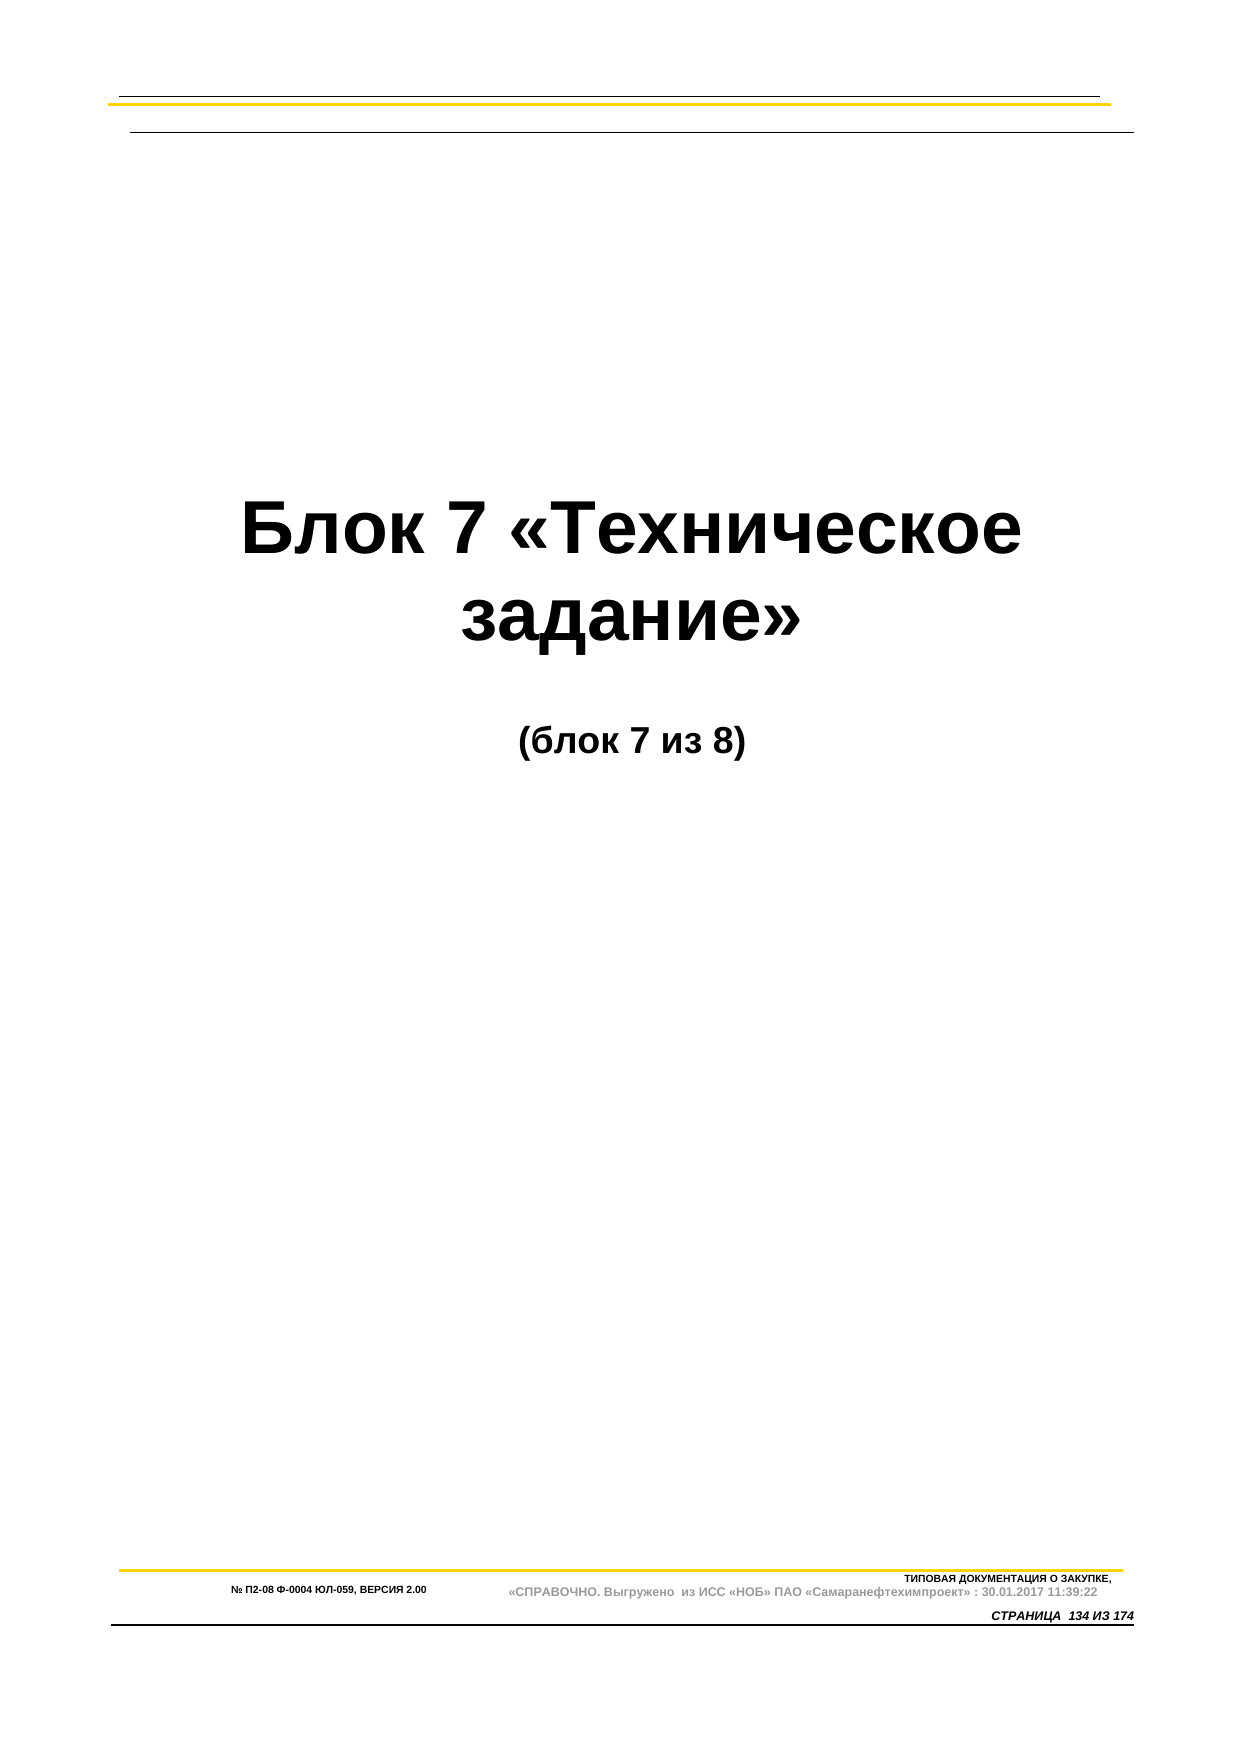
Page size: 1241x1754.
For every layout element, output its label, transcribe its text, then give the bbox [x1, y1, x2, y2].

text Блок 7 «Техническое задание» [130, 483, 1134, 656]
text (блок 7 из 8) [130, 718, 1134, 762]
